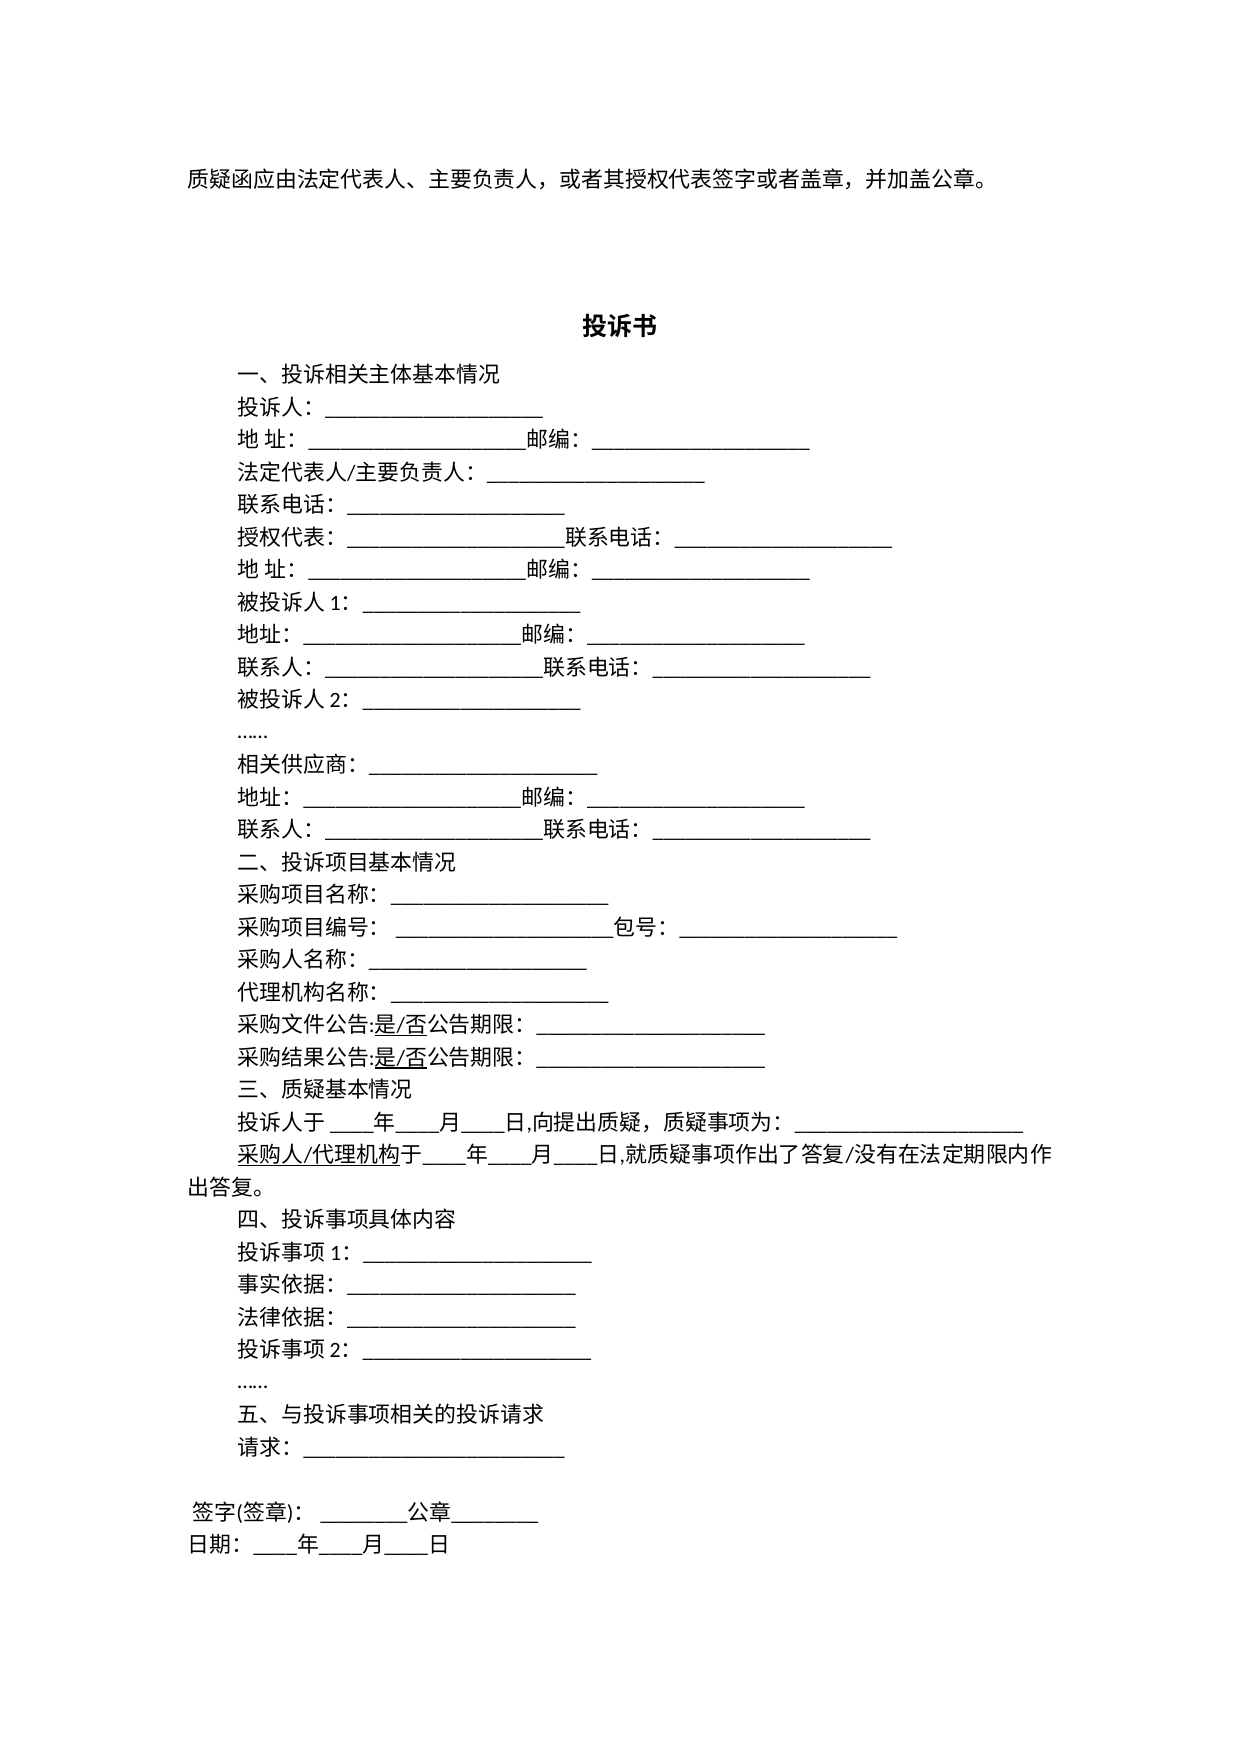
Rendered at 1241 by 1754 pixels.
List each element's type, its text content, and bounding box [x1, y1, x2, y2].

text 联系人：____________________联系电话：____________________ [187, 649, 1053, 682]
text 联系人：____________________联系电话：____________________ [187, 812, 1053, 844]
text 投诉事项 1：_____________________ [187, 1234, 1053, 1267]
text 相关供应商：_____________________ [187, 747, 1053, 779]
text 代理机构名称：____________________ [187, 974, 1053, 1007]
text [187, 162, 1053, 194]
text …… [187, 714, 1053, 747]
text 投诉人：____________________ [187, 389, 1053, 422]
text 采购人名称：____________________ [187, 942, 1053, 974]
text 采购结果公告:是/否公告期限：_____________________ [187, 1039, 1053, 1072]
text 五、与投诉事项相关的投诉请求 [187, 1397, 1053, 1429]
text 地 址：____________________邮编：____________________ [187, 422, 1053, 454]
text 四、投诉事项具体内容 [187, 1202, 1053, 1234]
text 投诉书 [187, 292, 1053, 357]
text 联系电话：____________________ [187, 487, 1053, 519]
text 地 址：____________________邮编：____________________ [187, 552, 1053, 584]
text 地址：____________________邮编：____________________ [187, 617, 1053, 649]
text 日期：____年____月____日 [187, 1527, 1053, 1559]
text 一、投诉相关主体基本情况 [187, 357, 1053, 389]
text 采购项目编号： ____________________包号：____________________ [187, 909, 1053, 942]
text 二、投诉项目基本情况 [187, 844, 1053, 877]
text 授权代表：____________________联系电话：____________________ [187, 519, 1053, 552]
text 法律依据：_____________________ [187, 1299, 1053, 1332]
text 采购文件公告:是/否公告期限：_____________________ [187, 1007, 1053, 1039]
text 法定代表人/主要负责人：____________________ [187, 454, 1053, 487]
text 投诉人于 ____年____月____日,向提出质疑，质疑事项为：_____________________ [187, 1104, 1053, 1137]
text 被投诉人1：____________________ [187, 584, 1053, 617]
text 采购项目名称：____________________ [187, 877, 1053, 909]
text 采购人/代理机构于____年____月____日,就质疑事项作出了答复/没有在法定期限内作出答复。 [187, 1137, 1053, 1202]
text 签字(签章)： ________公章________ [187, 1494, 1053, 1527]
text 被投诉人2：____________________ [187, 682, 1053, 714]
text 请求：________________________ [187, 1429, 1053, 1462]
text …… [187, 1364, 1053, 1397]
text 投诉事项2：_____________________ [187, 1332, 1053, 1364]
text 地址：____________________邮编：____________________ [187, 779, 1053, 812]
text 事实依据：_____________________ [187, 1267, 1053, 1299]
text 三、质疑基本情况 [187, 1072, 1053, 1104]
